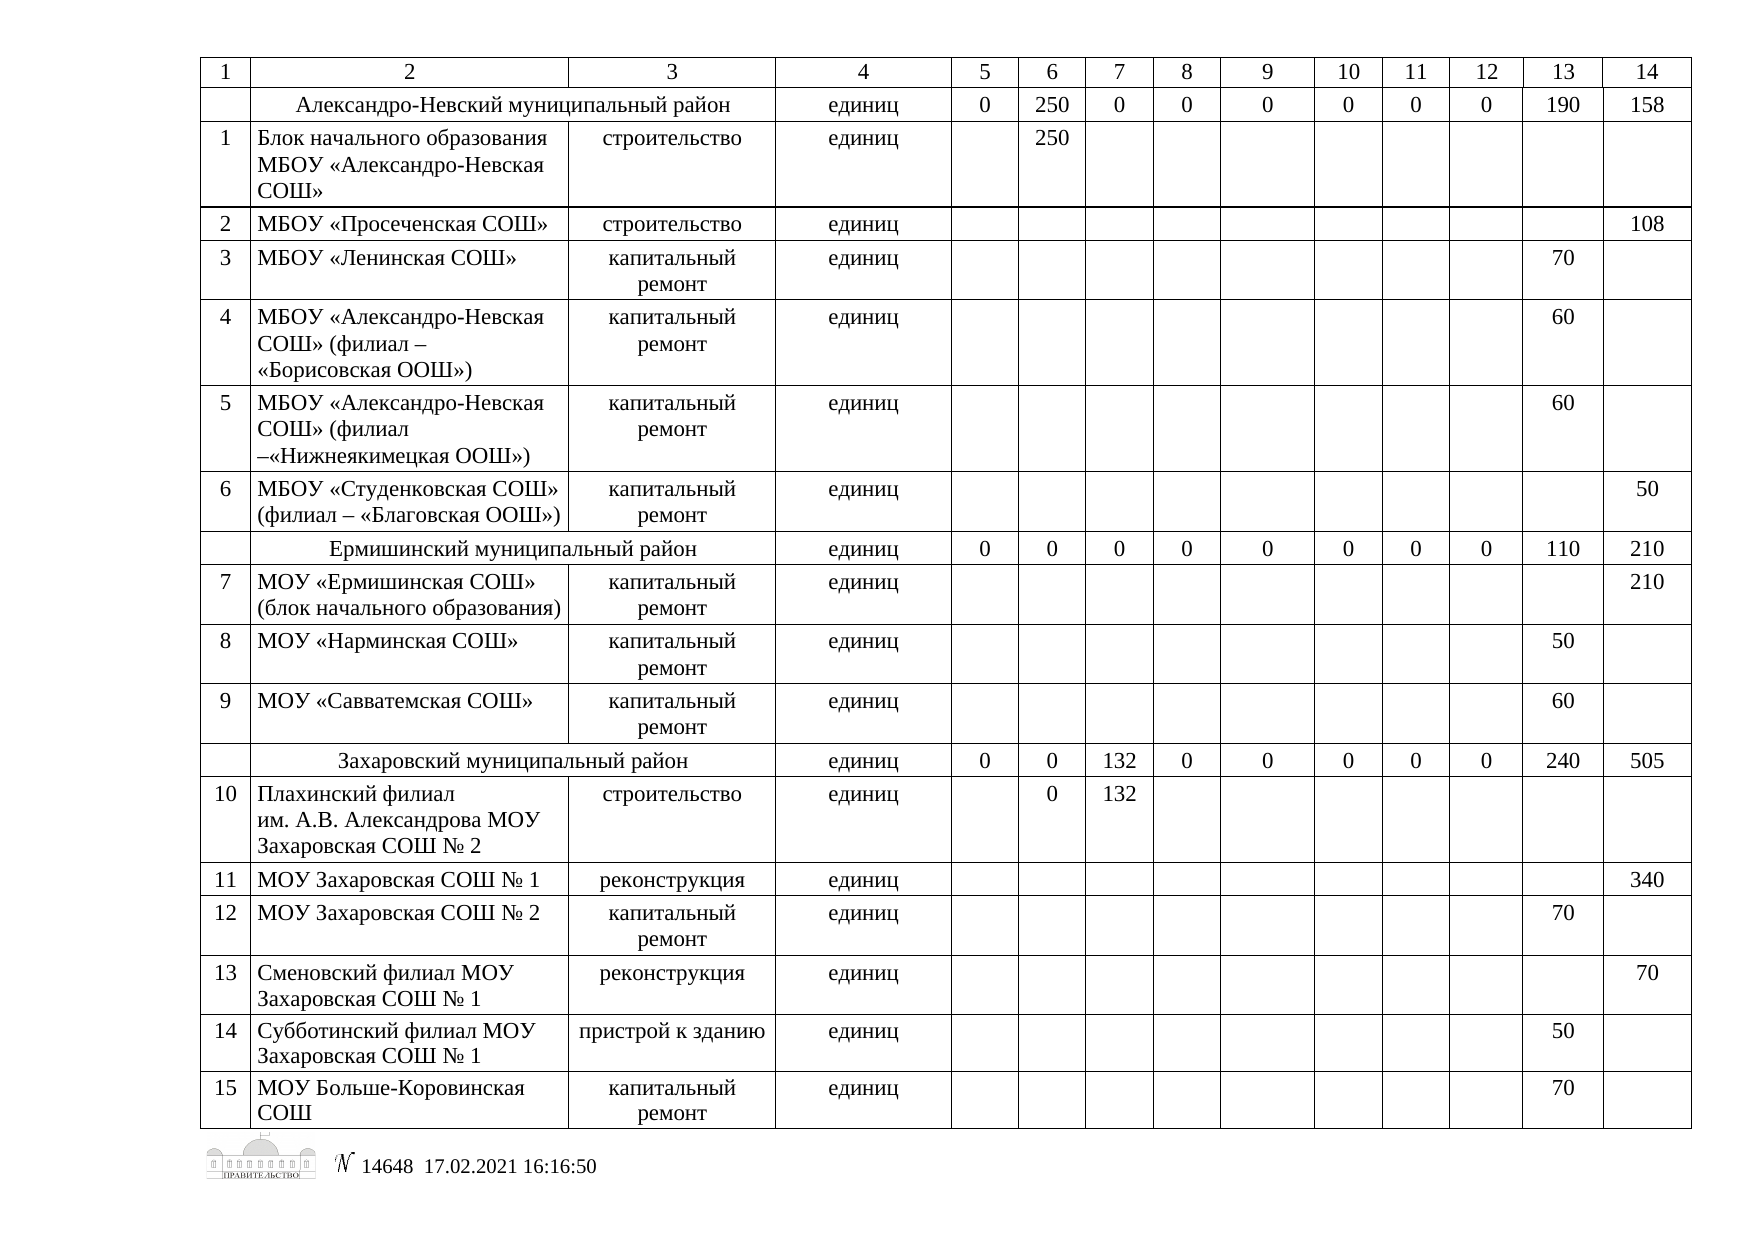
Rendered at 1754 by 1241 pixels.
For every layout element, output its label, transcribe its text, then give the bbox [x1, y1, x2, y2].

table_cell реконструкция [569, 863, 775, 895]
table_cell 250 [1019, 88, 1085, 121]
table_cell [952, 565, 1018, 623]
table_header 13 [1524, 58, 1602, 87]
table_cell [1523, 208, 1603, 240]
table_cell [952, 1015, 1018, 1071]
table_cell 6 [201, 472, 250, 531]
table_cell 50 [1604, 472, 1691, 531]
table_cell 0 [1154, 532, 1220, 564]
table_cell [1086, 386, 1153, 471]
table_cell [1221, 1072, 1314, 1128]
table_cell [1523, 863, 1603, 895]
table_cell 50 [1523, 625, 1603, 683]
table_cell единиц [776, 532, 951, 564]
table_cell [952, 863, 1018, 895]
table_cell Блок начального образования МБОУ «Александро-Невская СОШ» [251, 122, 568, 206]
table_cell [1450, 777, 1522, 862]
table_cell [1315, 386, 1382, 471]
table_cell 5 [201, 386, 250, 471]
table_cell [1019, 1015, 1085, 1071]
table_cell 0 [1383, 744, 1449, 776]
table_cell [1604, 896, 1691, 955]
table_header 5 [952, 58, 1018, 87]
table_cell [1315, 208, 1382, 240]
table_cell Захаровский муниципальный район [251, 744, 775, 776]
table_cell [1383, 625, 1449, 683]
table_cell единиц [776, 956, 951, 1014]
table_cell 70 [1523, 896, 1603, 955]
table_cell [1019, 625, 1085, 683]
table_cell [201, 88, 250, 121]
table_cell капитальный ремонт [569, 472, 775, 531]
table_cell [1154, 684, 1220, 743]
table_cell единиц [776, 1072, 951, 1128]
table_cell МБОУ «Александро-Невская СОШ» (филиал – «Борисовская ООШ») [251, 300, 568, 385]
table_cell 10 [201, 777, 250, 862]
table_cell 0 [1315, 744, 1382, 776]
table_cell [952, 472, 1018, 531]
table_cell [1086, 625, 1153, 683]
table_cell 15 [201, 1072, 250, 1128]
table_cell [1221, 241, 1314, 299]
table_cell 11 [201, 863, 250, 895]
table_cell [1450, 684, 1522, 743]
table_cell [1221, 863, 1314, 895]
table_cell единиц [776, 896, 951, 955]
table_cell [1383, 565, 1449, 623]
table_cell 0 [1315, 532, 1382, 564]
table_cell [952, 896, 1018, 955]
table_cell [1523, 777, 1603, 862]
table_cell [1154, 896, 1220, 955]
table_cell [1019, 472, 1085, 531]
table_cell единиц [776, 122, 951, 206]
table_cell 132 [1086, 777, 1153, 862]
table_cell [1450, 863, 1522, 895]
table_cell [1450, 1015, 1522, 1071]
table_cell [952, 208, 1018, 240]
table_cell МБОУ «Студенковская СОШ» (филиал – «Благовская ООШ») [251, 472, 568, 531]
table_cell 0 [1154, 744, 1220, 776]
table_cell [1019, 208, 1085, 240]
table_cell [952, 386, 1018, 471]
table_cell капитальный ремонт [569, 684, 775, 743]
table_cell МБОУ «Александро-Невская СОШ» (филиал –«Нижнеякимецкая ООШ») [251, 386, 568, 471]
table_cell 0 [952, 744, 1018, 776]
table_cell [1450, 896, 1522, 955]
table_cell [1154, 241, 1220, 299]
table_cell капитальный ремонт [569, 241, 775, 299]
table_cell 0 [1450, 532, 1522, 564]
table_cell [1450, 472, 1522, 531]
table_cell строительство [569, 777, 775, 862]
table_cell Александро-Невский муниципальный район [251, 88, 775, 121]
table_cell единиц [776, 208, 951, 240]
table_cell [1315, 122, 1382, 206]
table_cell 12 [201, 896, 250, 955]
table_cell [1086, 241, 1153, 299]
table_cell [1315, 777, 1382, 862]
table_cell [1383, 386, 1449, 471]
table_header 14 [1603, 58, 1691, 87]
table_cell [1221, 956, 1314, 1014]
table_cell единиц [776, 777, 951, 862]
table_cell [1154, 625, 1220, 683]
table_cell 0 [1221, 532, 1314, 564]
table_cell 0 [1221, 88, 1314, 121]
table_cell [1019, 300, 1085, 385]
table_cell 70 [1604, 956, 1691, 1014]
table_cell МОУ Захаровская СОШ № 1 [251, 863, 568, 895]
table_cell [1450, 208, 1522, 240]
table_cell [1383, 1072, 1449, 1128]
table_cell [1154, 122, 1220, 206]
table_cell [1315, 300, 1382, 385]
table_cell [1315, 472, 1382, 531]
table_cell 14 [201, 1015, 250, 1071]
table_cell [1383, 472, 1449, 531]
table_cell 60 [1523, 386, 1603, 471]
table_cell 0 [1383, 88, 1449, 121]
table_header 7 [1086, 58, 1153, 87]
table_cell [1154, 863, 1220, 895]
table_cell МБОУ «Просеченская СОШ» [251, 208, 568, 240]
table_cell единиц [776, 300, 951, 385]
table_cell [1315, 863, 1382, 895]
table_cell [1604, 241, 1691, 299]
table_cell 60 [1523, 684, 1603, 743]
table_header 10 [1315, 58, 1382, 87]
table_cell единиц [776, 863, 951, 895]
table_cell [1086, 565, 1153, 623]
table_header 3 [569, 58, 775, 87]
table_cell [201, 744, 250, 776]
table_cell [1019, 896, 1085, 955]
table_cell единиц [776, 88, 951, 121]
table_cell [1315, 625, 1382, 683]
table_cell [1383, 896, 1449, 955]
table_cell [1450, 241, 1522, 299]
table_cell [952, 684, 1018, 743]
table_cell 340 [1604, 863, 1691, 895]
table_cell [1450, 1072, 1522, 1128]
table_cell 70 [1523, 241, 1603, 299]
table_cell МОУ Больше-Коровинская СОШ [251, 1072, 568, 1128]
table_cell [1019, 956, 1085, 1014]
table_cell [1086, 956, 1153, 1014]
table_cell [1221, 1015, 1314, 1071]
table_cell [1221, 208, 1314, 240]
picture [206, 1132, 316, 1179]
table_cell реконструкция [569, 956, 775, 1014]
table_cell [1604, 1072, 1691, 1128]
table_cell 210 [1604, 565, 1691, 623]
table_cell [1315, 1072, 1382, 1128]
table_header 12 [1450, 58, 1523, 87]
table_cell 0 [1315, 88, 1382, 121]
table_cell капитальный ремонт [569, 565, 775, 623]
table_cell [1086, 300, 1153, 385]
table_cell [1450, 625, 1522, 683]
table_cell 0 [1019, 532, 1085, 564]
table_cell Сменовский филиал МОУ Захаровская СОШ № 1 [251, 956, 568, 1014]
table_cell единиц [776, 625, 951, 683]
table_cell [1086, 472, 1153, 531]
table_cell 190 [1523, 88, 1603, 121]
table_cell [1604, 777, 1691, 862]
table_cell Ермишинский муниципальный район [251, 532, 775, 564]
table_cell 0 [1450, 88, 1522, 121]
table_cell 0 [1221, 744, 1314, 776]
table_cell 132 [1086, 744, 1153, 776]
table_cell [1154, 300, 1220, 385]
table_cell [1154, 777, 1220, 862]
table_cell [952, 300, 1018, 385]
table_cell строительство [569, 208, 775, 240]
table_cell [1086, 1072, 1153, 1128]
table_cell [1523, 122, 1603, 206]
table_cell 9 [201, 684, 250, 743]
table_cell [1221, 684, 1314, 743]
table_cell капитальный ремонт [569, 1072, 775, 1128]
table_cell [1604, 386, 1691, 471]
table_cell 0 [1450, 744, 1522, 776]
table_cell [1450, 956, 1522, 1014]
table_cell [1383, 122, 1449, 206]
table_cell [201, 532, 250, 564]
table_cell [1086, 122, 1153, 206]
table_cell 2 [201, 208, 250, 240]
table_cell МОУ «Нарминская СОШ» [251, 625, 568, 683]
table_cell [1604, 625, 1691, 683]
table_cell 250 [1019, 122, 1085, 206]
table_cell МОУ «Савватемская СОШ» [251, 684, 568, 743]
table_cell [1221, 896, 1314, 955]
table_cell [1315, 1015, 1382, 1071]
table_cell 7 [201, 565, 250, 623]
table_cell [1523, 956, 1603, 1014]
table_header 2 [251, 58, 568, 87]
table_cell [1450, 565, 1522, 623]
table_header 11 [1383, 58, 1449, 87]
table_cell [1383, 208, 1449, 240]
table_cell единиц [776, 241, 951, 299]
table_cell [952, 777, 1018, 862]
table_header 1 [201, 58, 250, 87]
table_header 8 [1154, 58, 1220, 87]
table_cell 0 [1383, 532, 1449, 564]
table_cell 0 [1019, 777, 1085, 862]
table_header 9 [1221, 58, 1314, 87]
table_cell единиц [776, 1015, 951, 1071]
table_cell единиц [776, 684, 951, 743]
table_cell 13 [201, 956, 250, 1014]
table_cell [1019, 386, 1085, 471]
table_cell [1154, 472, 1220, 531]
table_cell [1383, 777, 1449, 862]
table_cell [1154, 565, 1220, 623]
table_cell [1019, 684, 1085, 743]
table_cell капитальный ремонт [569, 625, 775, 683]
table_cell [1523, 565, 1603, 623]
table_cell [952, 241, 1018, 299]
table_cell 1 [201, 122, 250, 206]
table_cell [1019, 241, 1085, 299]
table_cell [1086, 896, 1153, 955]
table_cell единиц [776, 472, 951, 531]
table_cell МОУ Захаровская СОШ № 2 [251, 896, 568, 955]
table_cell [1221, 625, 1314, 683]
table_cell [1450, 300, 1522, 385]
table_cell [1221, 122, 1314, 206]
table_cell [1154, 208, 1220, 240]
table_cell 4 [201, 300, 250, 385]
table_cell 3 [201, 241, 250, 299]
table_cell [1315, 565, 1382, 623]
table_cell [952, 1072, 1018, 1128]
table_cell [1315, 241, 1382, 299]
table_cell [1019, 863, 1085, 895]
table_cell [1450, 122, 1522, 206]
table_cell [1154, 1072, 1220, 1128]
table_cell [952, 122, 1018, 206]
table_cell Плахинский филиал им. А.В. Александрова МОУ Захаровская СОШ № 2 [251, 777, 568, 862]
table_cell [1604, 684, 1691, 743]
table_cell капитальный ремонт [569, 896, 775, 955]
table_cell [1604, 300, 1691, 385]
table_cell 108 [1604, 208, 1691, 240]
table_cell [1383, 863, 1449, 895]
table_cell [1383, 684, 1449, 743]
table_cell капитальный ремонт [569, 300, 775, 385]
table_cell Субботинский филиал МОУ Захаровская СОШ № 1 [251, 1015, 568, 1071]
picture [330, 1150, 359, 1174]
table_cell единиц [776, 386, 951, 471]
table_cell [1315, 896, 1382, 955]
table_cell [1450, 386, 1522, 471]
table_cell [1086, 1015, 1153, 1071]
table_header 6 [1019, 58, 1085, 87]
table_cell [1523, 472, 1603, 531]
table_cell [1383, 956, 1449, 1014]
table_cell [1154, 1015, 1220, 1071]
table_cell [1604, 1015, 1691, 1071]
table_cell [1604, 122, 1691, 206]
table_cell [1019, 1072, 1085, 1128]
table_cell [952, 956, 1018, 1014]
table_cell единиц [776, 744, 951, 776]
table_cell 0 [952, 532, 1018, 564]
table_cell 240 [1523, 744, 1603, 776]
table_cell 505 [1604, 744, 1691, 776]
table_cell [1383, 241, 1449, 299]
table_cell [1383, 300, 1449, 385]
table_cell 158 [1604, 88, 1691, 121]
table_cell [1086, 208, 1153, 240]
table_header 4 [776, 58, 951, 87]
table_cell 0 [952, 88, 1018, 121]
table_cell 210 [1604, 532, 1691, 564]
table_cell [1315, 684, 1382, 743]
table_cell [1315, 956, 1382, 1014]
table_cell 0 [1019, 744, 1085, 776]
table_cell строительство [569, 122, 775, 206]
table_cell МОУ «Ермишинская СОШ» (блок начального образования) [251, 565, 568, 623]
table_cell [1154, 956, 1220, 1014]
table_cell [1086, 684, 1153, 743]
table_cell 110 [1523, 532, 1603, 564]
table_cell 50 [1523, 1015, 1603, 1071]
table_cell [1086, 863, 1153, 895]
table_cell [1221, 386, 1314, 471]
table_cell 8 [201, 625, 250, 683]
table_cell [952, 625, 1018, 683]
table_cell [1383, 1015, 1449, 1071]
table_cell пристрой к зданию [569, 1015, 775, 1071]
table_cell единиц [776, 565, 951, 623]
table_cell [1221, 472, 1314, 531]
table_cell [1019, 565, 1085, 623]
table_cell [1221, 300, 1314, 385]
table_cell МБОУ «Ленинская СОШ» [251, 241, 568, 299]
table_cell 0 [1154, 88, 1220, 121]
table_cell [1154, 386, 1220, 471]
table_cell капитальный ремонт [569, 386, 775, 471]
table_cell 0 [1086, 532, 1153, 564]
table_cell 70 [1523, 1072, 1603, 1128]
table_cell [1221, 777, 1314, 862]
table_cell 0 [1086, 88, 1153, 121]
table_cell 60 [1523, 300, 1603, 385]
table_cell [1221, 565, 1314, 623]
